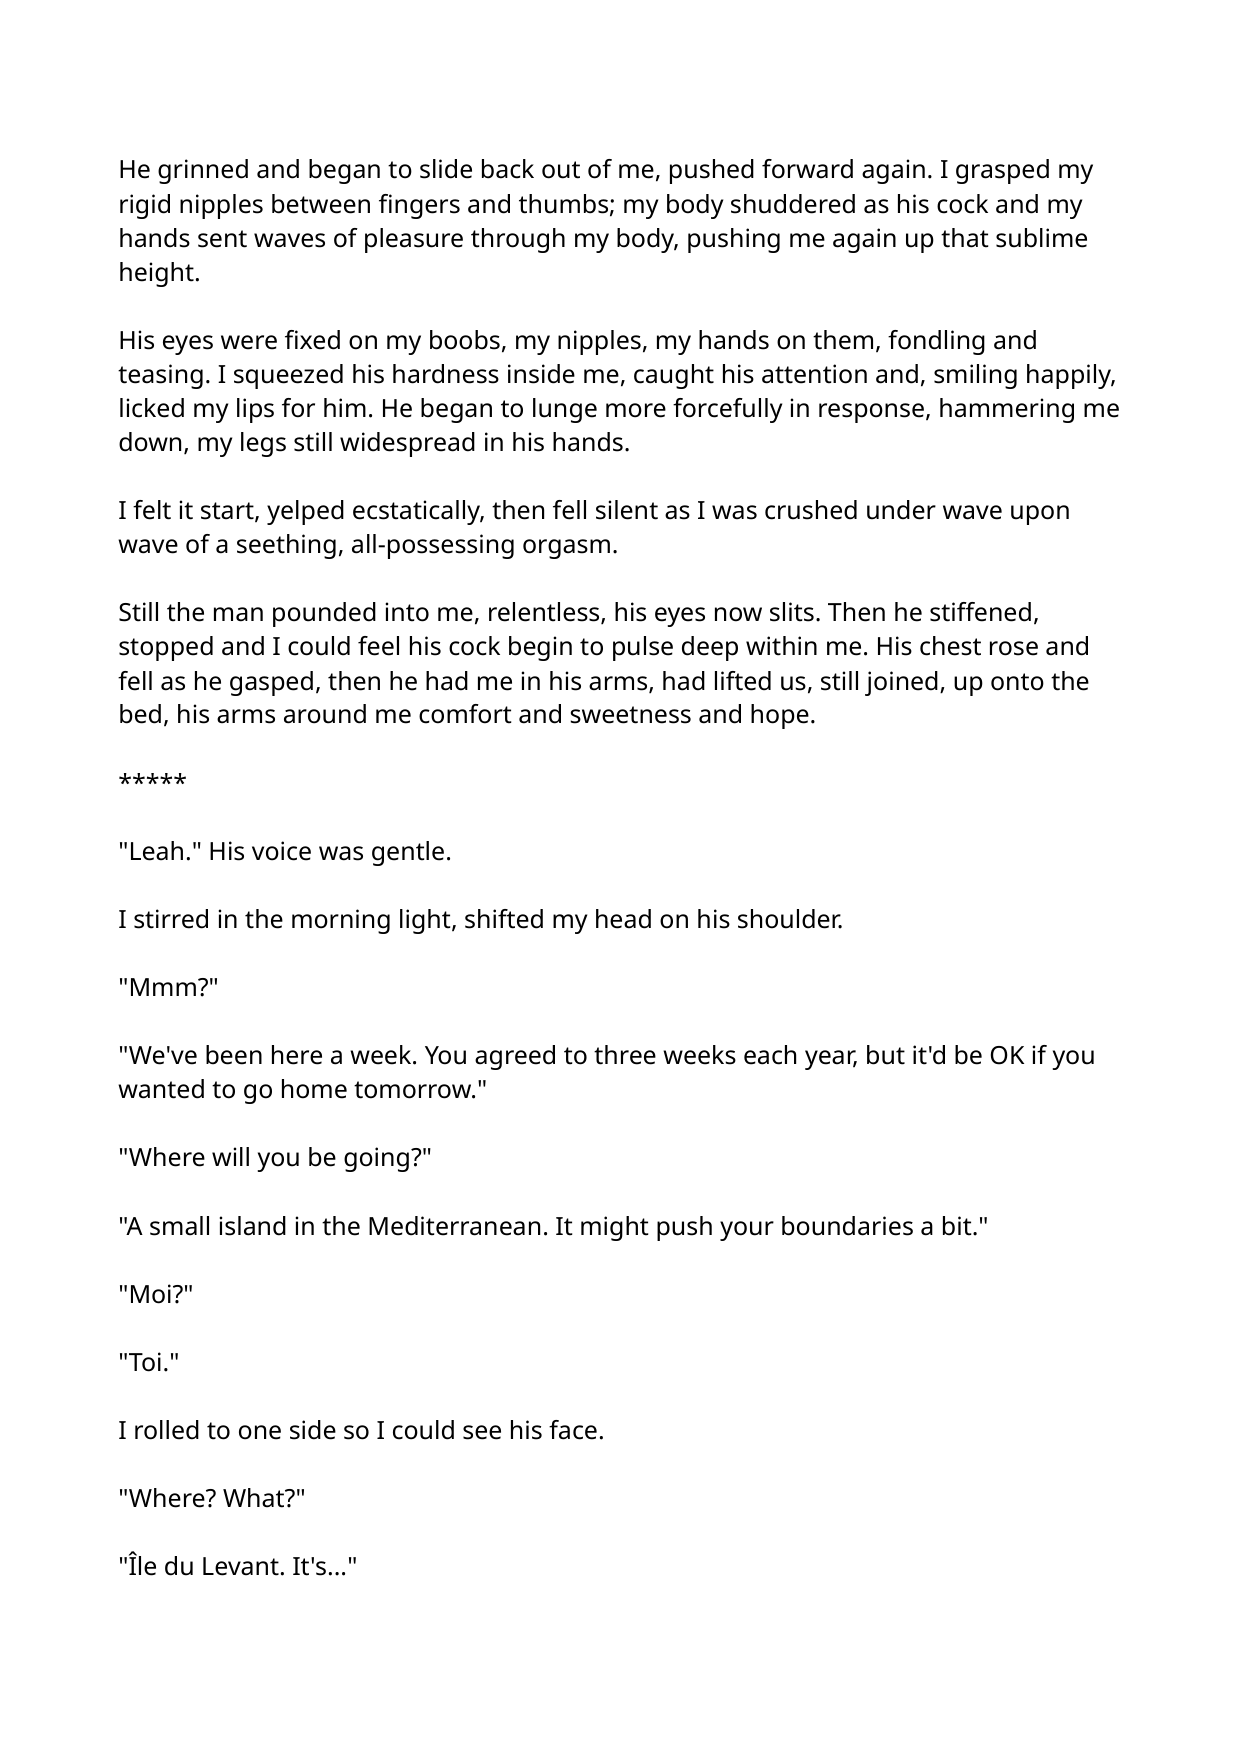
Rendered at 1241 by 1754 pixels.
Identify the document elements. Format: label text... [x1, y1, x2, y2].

text "Moi?" [118, 1276, 1122, 1310]
text "Where? What?" [118, 1481, 1122, 1515]
text "A small island in the Mediterranean. It might push your boundaries a bit." [118, 1208, 1122, 1242]
text "Leah." His voice was gentle. [118, 833, 1122, 867]
text "We've been here a week. You agreed to three weeks each year, but it'd be OK if you wanted to go home tomorrow." [118, 1038, 1122, 1106]
text "Île du Levant. It's..." [118, 1549, 1122, 1583]
text "Mmm?" [118, 970, 1122, 1004]
text I felt it start, yelped ecstatically, then fell silent as I was crushed under wave upon wave of a seething, all-possessing orgasm. [118, 493, 1122, 561]
text I stirred in the morning light, shifted my head on his shoulder. [118, 902, 1122, 936]
text ***** [118, 765, 1122, 799]
text I rolled to one side so I could see his face. [118, 1412, 1122, 1447]
text "Toi." [118, 1344, 1122, 1378]
text Still the man pounded into me, relentless, his eyes now slits. Then he stiffened, stopped and I could feel his cock begin to pulse deep within me. His chest rose and fell as he gasped, then he had me in his arms, had lifted us, still joined, up onto the bed, his arms around me comfort and sweetness and hope. [118, 595, 1122, 731]
text He grinned and began to slide back out of me, pushed forward again. I grasped my rigid nipples between fingers and thumbs; my body shuddered as his cock and my hands sent waves of pleasure through my body, pushing me again up that sublime height. [118, 152, 1122, 288]
text His eyes were fixed on my boobs, my nipples, my hands on them, fondling and teasing. I squeezed his hardness inside me, caught his attention and, smiling happily, licked my lips for him. He began to lunge more forcefully in response, hammering me down, my legs still widespread in his hands. [118, 322, 1122, 459]
text "Where will you be going?" [118, 1140, 1122, 1174]
